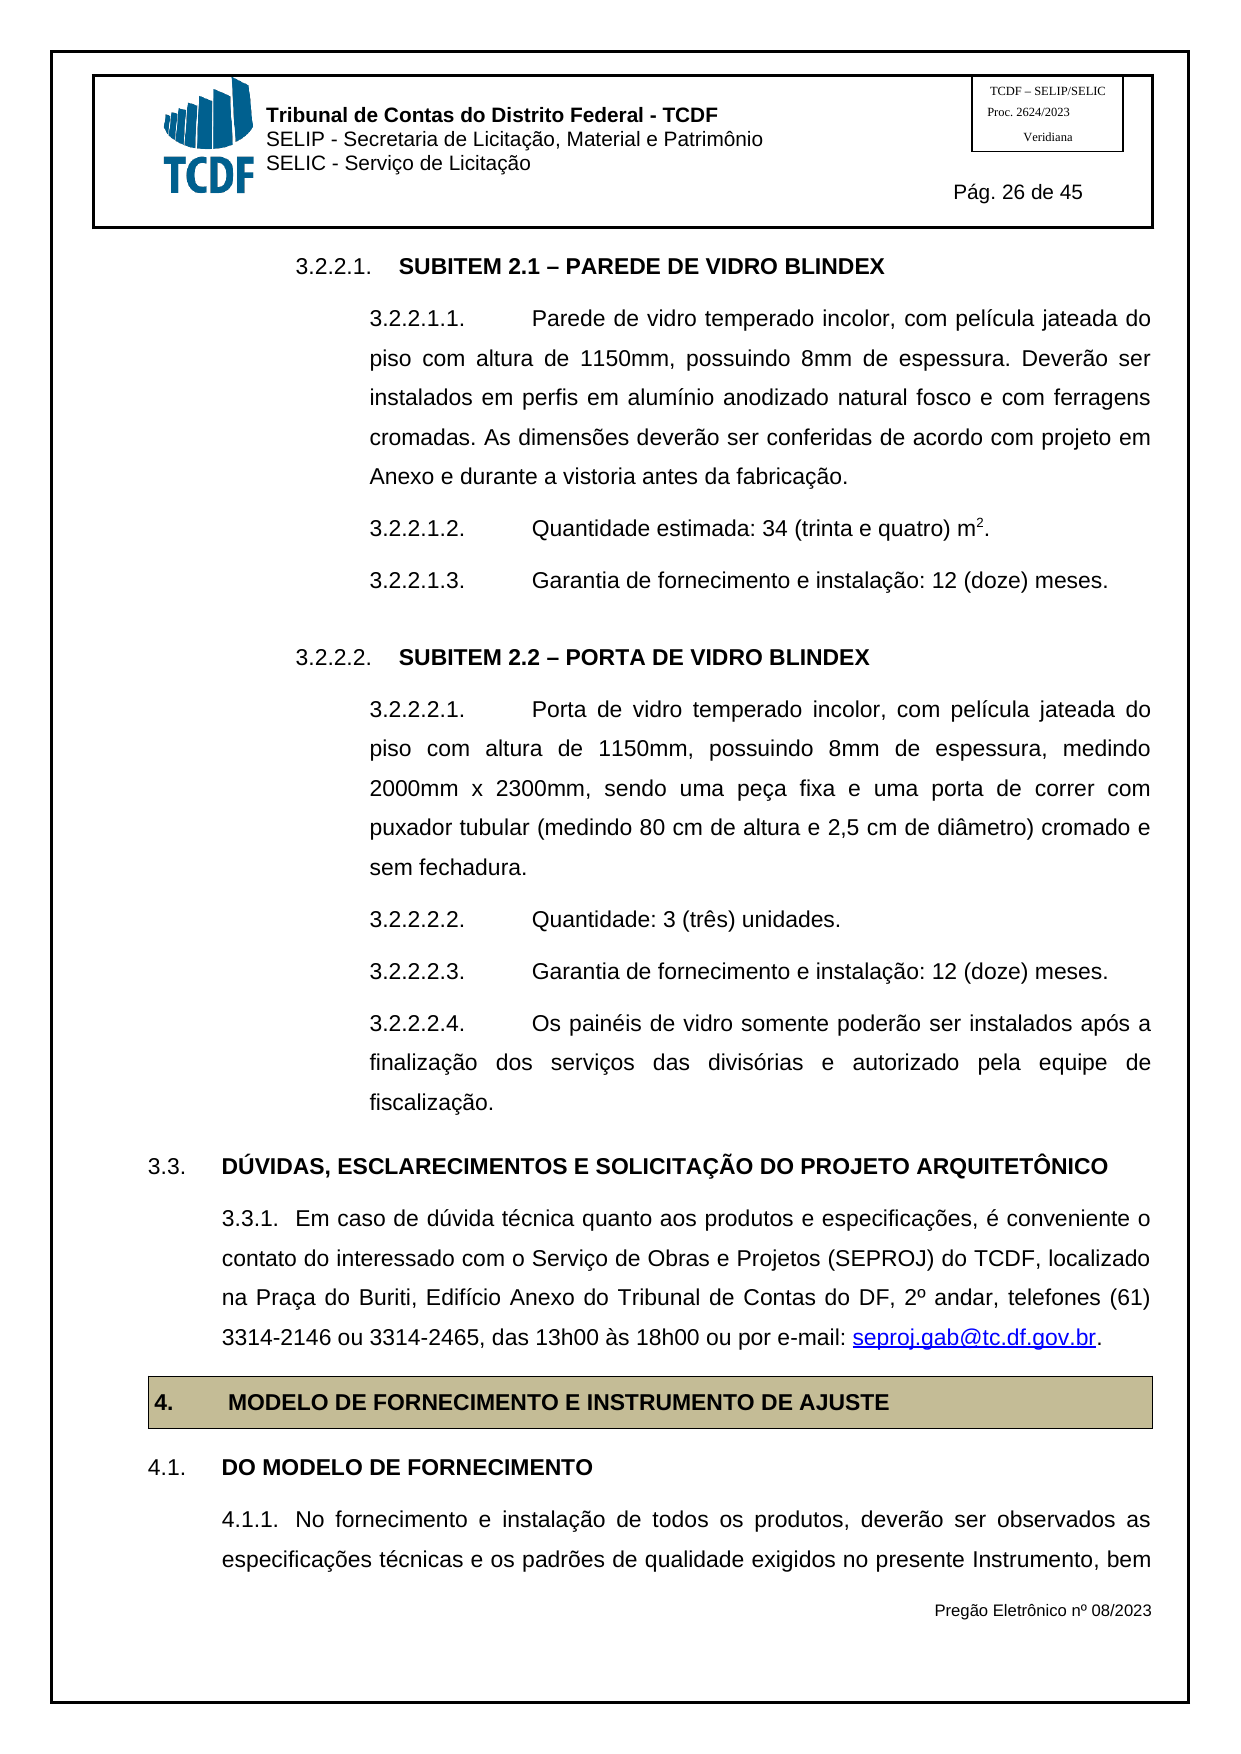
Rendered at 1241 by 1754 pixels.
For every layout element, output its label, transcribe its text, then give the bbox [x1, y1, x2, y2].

list Quantidade estimada: 34 (trinta e quatro) m2. [369, 515, 1152, 541]
list DO MODELO DE FORNECIMENTO [148, 1454, 1152, 1480]
list Os painéis de vidro somente poderão ser instalados após a finalização dos serviços das divisórias e autorizado pela equipe de fiscalização. [369, 1010, 1152, 1115]
list Parede de vidro temperado incolor, com película jateada do piso com altura de 1150mm, possuindo 8mm de espessura. Deverão ser instalados em perfis em alumínio anodizado natural fosco e com ferragens cromadas. As dimensões deverão ser conferidas de acordo com projeto em Anexo e durante a vistoria antes da fabricação. [369, 305, 1152, 489]
list DÚVIDAS, ESCLARECIMENTOS E SOLICITAÇÃO DO PROJETO ARQUITETÔNICO [148, 1153, 1152, 1179]
list SUBITEM 2.1 – PAREDE DE VIDRO BLINDEX [295, 253, 1152, 279]
list Garantia de fornecimento e instalação: 12 (doze) meses. [369, 958, 1152, 984]
list Porta de vidro temperado incolor, com película jateada do piso com altura de 1150mm, possuindo 8mm de espessura, medindo 2000mm x 2300mm, sendo uma peça fixa e uma porta de correr com puxador tubular (medindo 80 cm de altura e 2,5 cm de diâmetro) cromado e sem fechadura. [369, 696, 1152, 880]
list Em caso de dúvida técnica quanto aos produtos e especificações, é conveniente o contato do interessado com o Serviço de Obras e Projetos (SEPROJ) do TCDF, localizado na Praça do Buriti, Edifício Anexo do Tribunal de Contas do DF, 2º andar, telefones (61) 3314-2146 ou 3314-2465, das 13h00 às 18h00 ou por e-mail: seproj.gab@tc.df.gov.br. [222, 1205, 1152, 1350]
list Garantia de fornecimento e instalação: 12 (doze) meses. [369, 567, 1152, 593]
list Quantidade: 3 (três) unidades. [369, 906, 1152, 932]
table_header MODELO DE FORNECIMENTO E INSTRUMENTO DE AJUSTE [149, 1377, 1152, 1428]
list SUBITEM 2.2 – PORTA DE VIDRO BLINDEX [295, 644, 1152, 670]
picture [147, 77, 270, 196]
